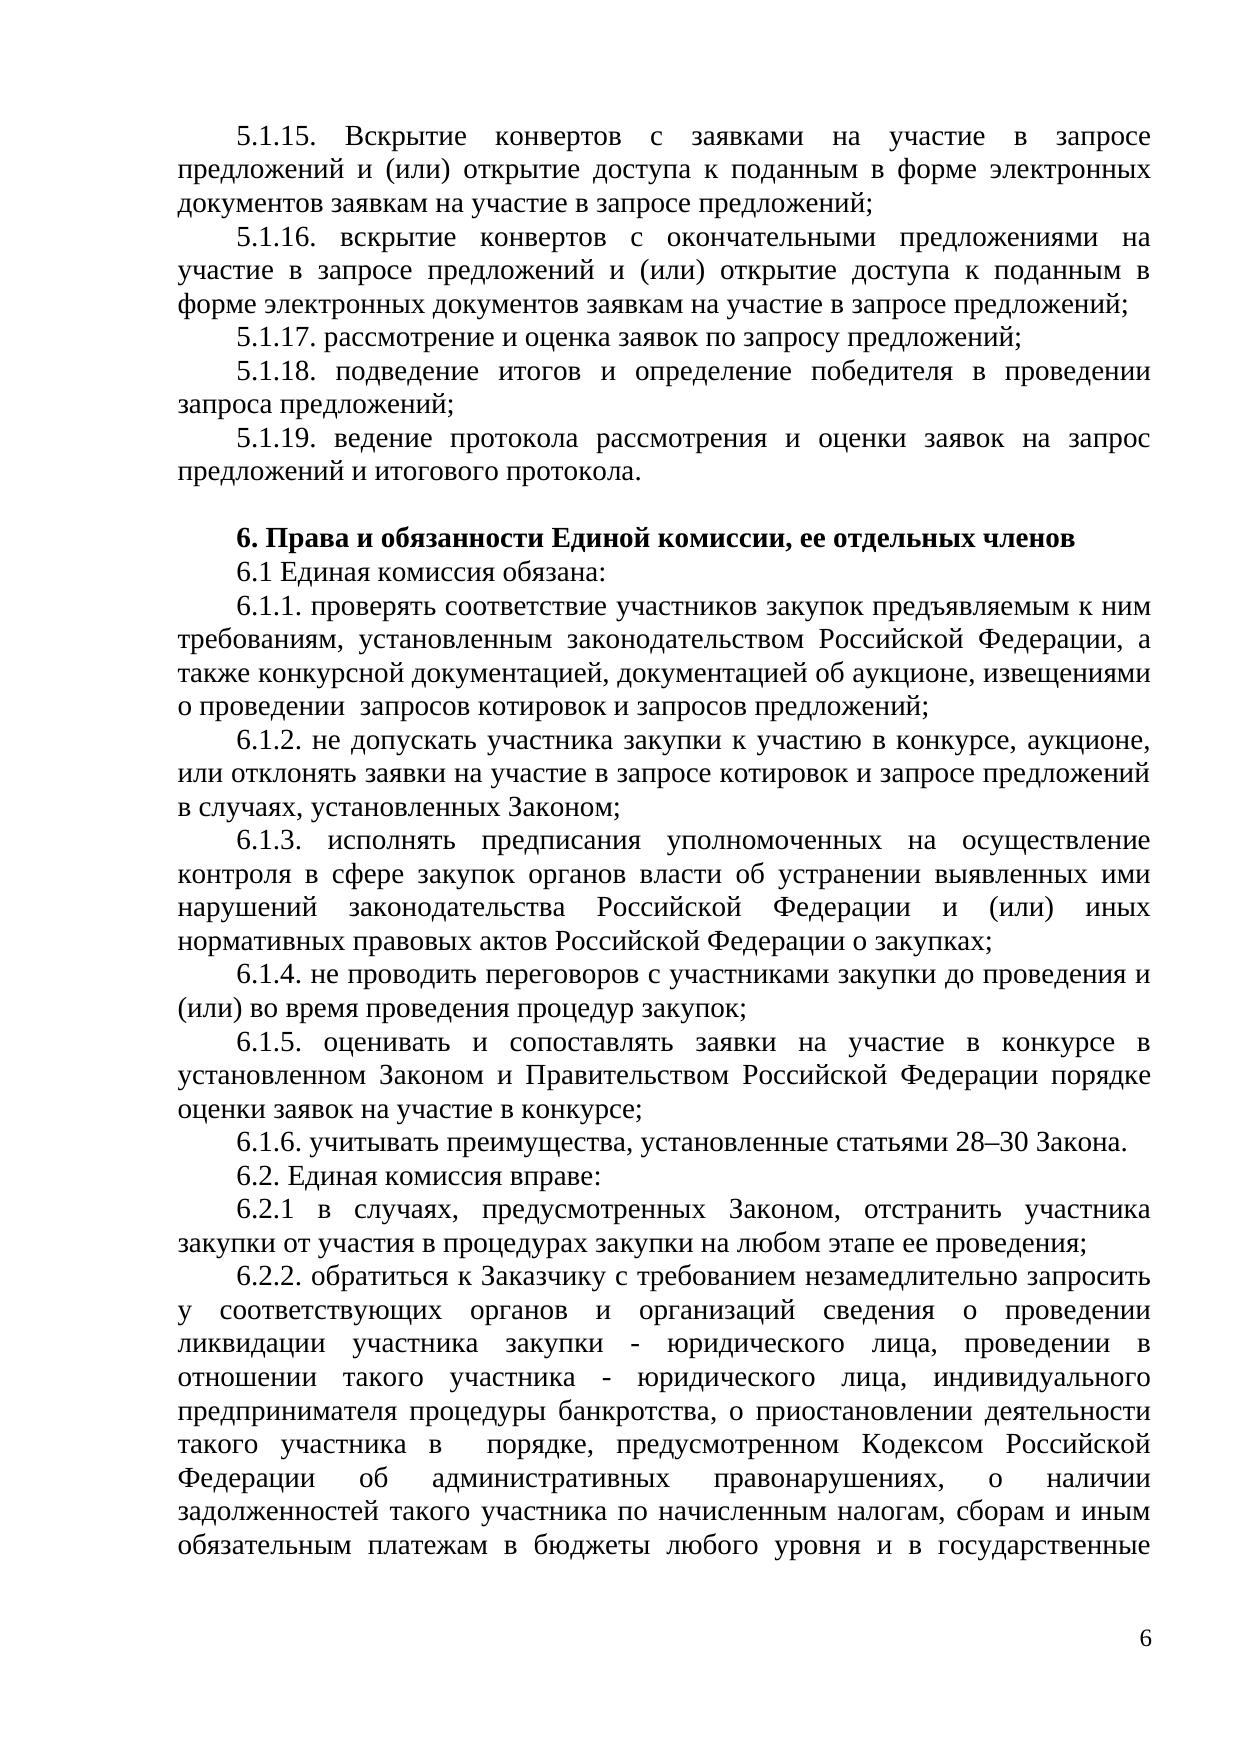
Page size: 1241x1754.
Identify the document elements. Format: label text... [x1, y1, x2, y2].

text 6.2.1 в случаях, предусмотренных Законом, отстранить участника закупки от участия в процедурах закупки на любом этапе ее проведения; [177, 1191, 1152, 1258]
text 6.1.6. учитывать преимущества, установленные статьями 28–30 Закона. [177, 1124, 1152, 1158]
text 5.1.16. вскрытие конвертов с окончательными предложениями на участие в запросе предложений и (или) открытие доступа к поданным в форме электронных документов заявкам на участие в запросе предложений; [177, 219, 1152, 319]
text 6.1.3. исполнять предписания уполномоченных на осуществление контроля в сфере закупок органов власти об устранении выявленных ими нарушений законодательства Российской Федерации и (или) иных нормативных правовых актов Российской Федерации о закупках; [177, 822, 1152, 957]
text 6. Права и обязанности Единой комиссии, ее отдельных членов [177, 521, 1152, 554]
text 5.1.18. подведение итогов и определение победителя в проведении запроса предложений; [177, 353, 1152, 420]
text 6.1.1. проверять соответствие участников закупок предъявляемым к ним требованиям, установленным законодательством Российской Федерации, а также конкурсной документацией, документацией об аукционе, извещениями о проведении запросов котировок и запросов предложений; [177, 588, 1152, 722]
text 5.1.17. рассмотрение и оценка заявок по запросу предложений; [177, 319, 1152, 353]
text 5.1.15. Вскрытие конвертов с заявками на участие в запросе предложений и (или) открытие доступа к поданным в форме электронных документов заявкам на участие в запросе предложений; [177, 118, 1152, 219]
text 6.2. Единая комиссия вправе: [177, 1158, 1152, 1191]
text 6.1 Единая комиссия обязана: [177, 554, 1152, 588]
text 6.1.5. оценивать и сопоставлять заявки на участие в конкурсе в установленном Законом и Правительством Российской Федерации порядке оценки заявок на участие в конкурсе; [177, 1024, 1152, 1124]
text 6.1.2. не допускать участника закупки к участию в конкурсе, аукционе, или отклонять заявки на участие в запросе котировок и запросе предложений в случаях, установленных Законом; [177, 722, 1152, 822]
text 6.1.4. не проводить переговоров с участниками закупки до проведения и (или) во время проведения процедур закупок; [177, 957, 1152, 1024]
text 5.1.19. ведение протокола рассмотрения и оценки заявок на запрос предложений и итогового протокола. [177, 420, 1152, 487]
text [177, 1258, 1152, 1560]
